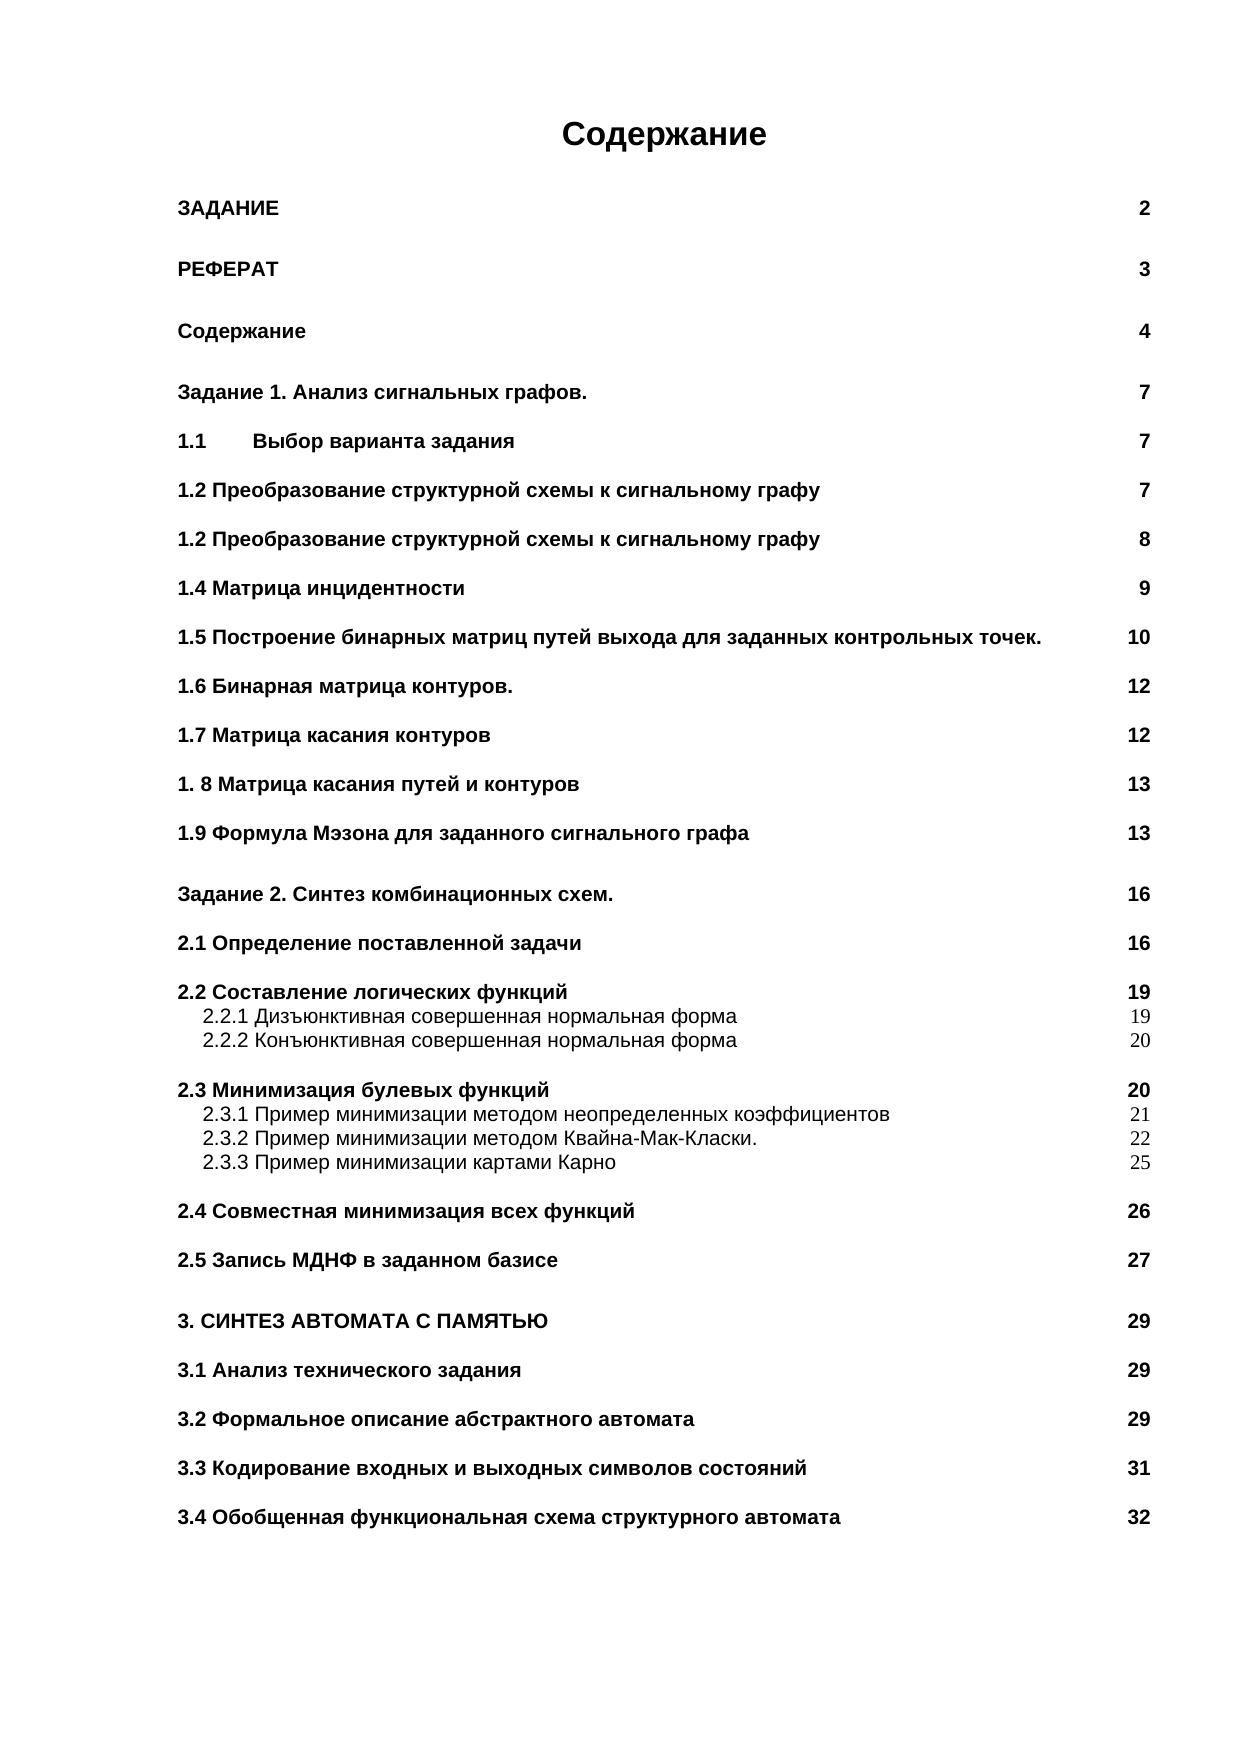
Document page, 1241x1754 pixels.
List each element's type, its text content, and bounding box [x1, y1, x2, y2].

text 3.4 Обобщенная функциональная схема структурного автомата 32 [177, 1505, 1152, 1529]
text 1.2 Преобразование структурной схемы к сигнальному графу 8 [177, 527, 1152, 551]
text 1.1 Выбор варианта задания 7 [177, 429, 1152, 453]
text 1.9 Формула Мэзона для заданного сигнального графа 13 [177, 821, 1152, 845]
text 2.2 Составление логических функций 19 [177, 980, 1152, 1004]
text РЕФЕРАТ 3 [177, 257, 1152, 281]
text 1.4 Матрица инцидентности 9 [177, 576, 1152, 600]
text 2.3.1 Пример минимизации методом неопределенных коэффициентов 21 [202, 1101, 1152, 1126]
text 2.4 Совместная минимизация всех функций 26 [177, 1199, 1152, 1223]
text 2.2.2 Конъюнктивная совершенная нормальная форма 20 [202, 1028, 1152, 1052]
text 2.5 Запись МДНФ в заданном базисе 27 [177, 1248, 1152, 1272]
text 2.2.1 Дизъюнктивная совершенная нормальная форма 19 [202, 1004, 1152, 1028]
text 1.7 Матрица касания контуров 12 [177, 723, 1152, 747]
text 3.3 Кодирование входных и выходных символов состояний 31 [177, 1456, 1152, 1480]
text 3. СИНТЕЗ АВТОМАТА С ПАМЯТЬЮ 29 [177, 1309, 1152, 1333]
text 1.6 Бинарная матрица контуров. 12 [177, 674, 1152, 698]
text 2.3 Минимизация булевых функций 20 [177, 1077, 1152, 1101]
text Задание 2. Синтез комбинационных схем. 16 [177, 882, 1152, 906]
text 1.2 Преобразование структурной схемы к сигнальному графу 7 [177, 478, 1152, 502]
text ЗАДАНИЕ 2 [177, 196, 1152, 220]
text Содержание 4 [177, 319, 1152, 343]
text 2.1 Определение поставленной задачи 16 [177, 931, 1152, 955]
subtitle Содержание [177, 114, 1152, 152]
text 2.3.3 Пример минимизации картами Карно 25 [202, 1150, 1152, 1174]
text 1. 8 Матрица касания путей и контуров 13 [177, 772, 1152, 796]
text 3.2 Формальное описание абстрактного автомата 29 [177, 1407, 1152, 1431]
text 2.3.2 Пример минимизации методом Квайна-Мак-Класки. 22 [202, 1126, 1152, 1150]
text Задание 1. Анализ сигнальных графов. 7 [177, 380, 1152, 404]
text 3.1 Анализ технического задания 29 [177, 1358, 1152, 1382]
text 1.5 Построение бинарных матриц путей выхода для заданных контрольных точек. 10 [177, 625, 1152, 649]
